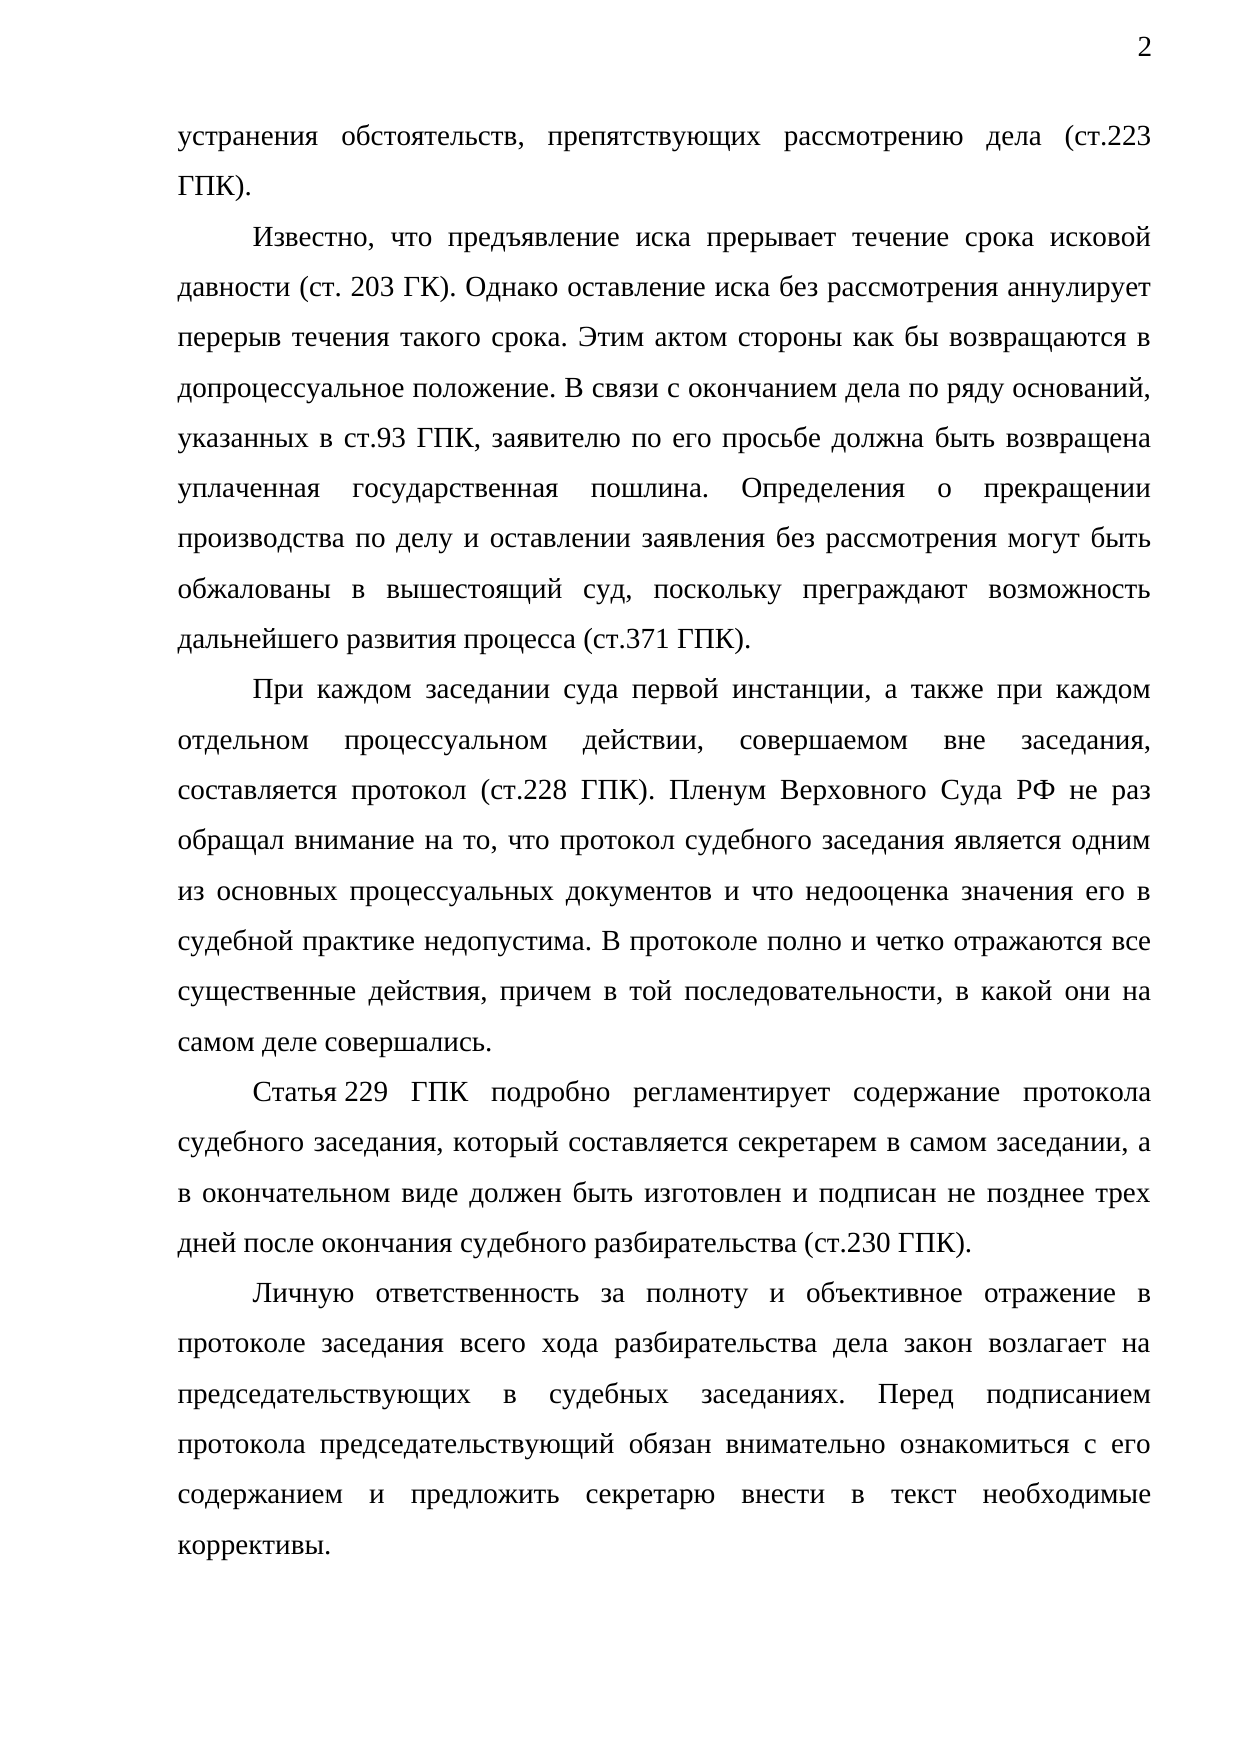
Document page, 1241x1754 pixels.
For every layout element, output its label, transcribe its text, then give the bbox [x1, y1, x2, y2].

text Известно, что предъявление иска прерывает течение срока исковой давности (ст. 203 ГК). Однако оставление иска без рассмотрения аннулирует перерыв течения такого срока. Этим актом стороны как бы возвращаются в допроцессуальное положение. В связи с окончанием дела по ряду оснований, указанных в ст.93 ГПК, заявителю по его просьбе должна быть возвращена уплаченная государственная пошлина. Определения о прекращении производства по делу и оставлении заявления без рассмотрения могут быть обжалованы в вышестоящий суд, поскольку преграждают возможность дальнейшего развития процесса (ст.371 ГПК). [177, 219, 1152, 655]
text При каждом заседании суда первой инстанции, а также при каждом отдельном процессуальном действии, совершаемом вне заседания, составляется протокол (ст.228 ГПК). Пленум Верховного Суда РФ не раз обращал внимание на то, что протокол судебного заседания является одним из основных процессуальных документов и что недооценка значения его в судебной практике недопустима. В протоколе полно и четко отражаются все существенные действия, причем в той последовательности, в какой они на самом деле совершались. [177, 672, 1152, 1057]
text Личную ответственность за полноту и объективное отражение в протоколе заседания всего хода разбирательства дела закон возлагает на председательствующих в судебных заседаниях. Перед подписанием протокола председательствующий обязан внимательно ознакомиться с его содержанием и предложить секретарю внести в текст необходимые коррективы. [177, 1275, 1152, 1560]
text Статья 229 ГПК подробно регламентирует содержание протокола судебного заседания, который составляется секретарем в самом заседании, а в окончательном виде должен быть изготовлен и подписан не позднее трех дней после окончания судебного разбирательства (ст.230 ГПК). [177, 1074, 1152, 1258]
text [177, 118, 1152, 202]
